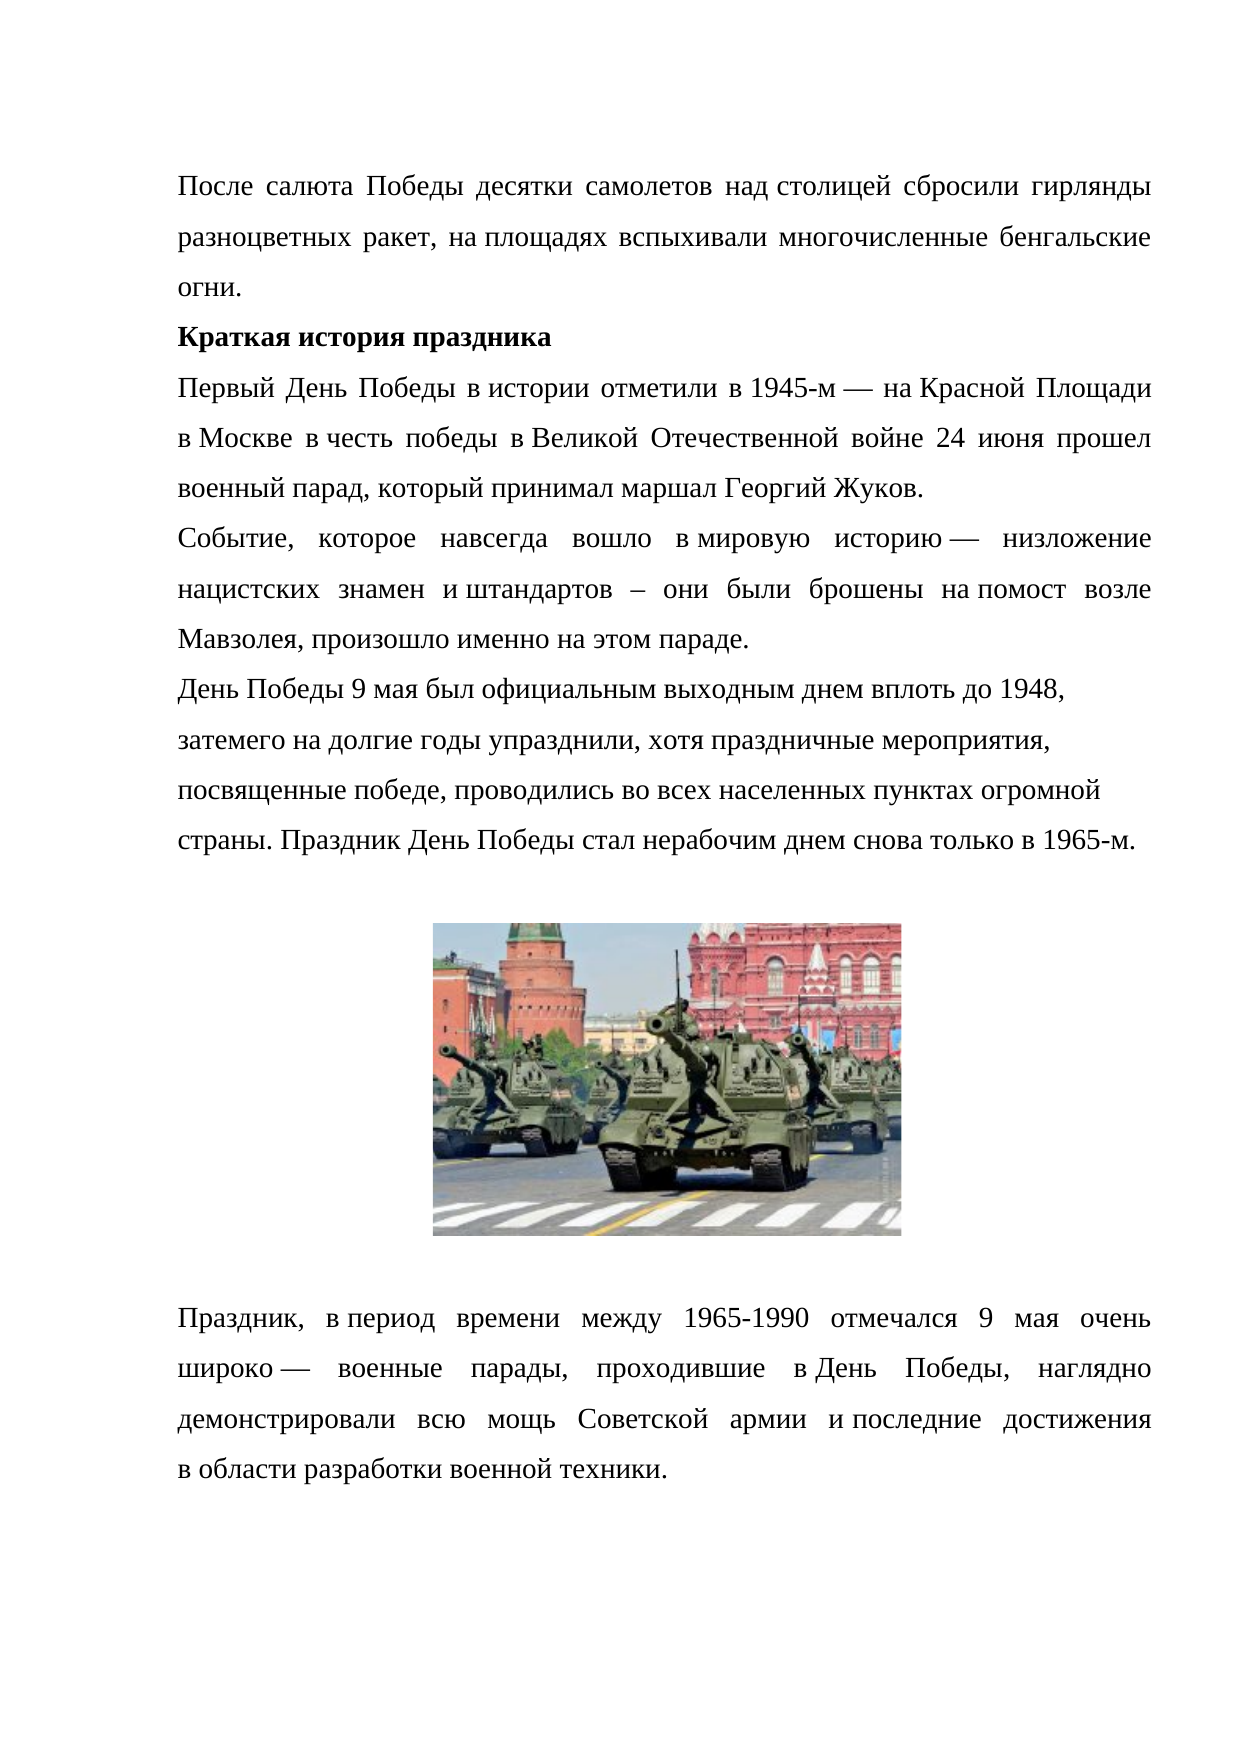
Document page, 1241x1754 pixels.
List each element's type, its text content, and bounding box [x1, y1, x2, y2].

text Событие, которое навсегда вошло в мировую историю — низложение нацистских знамен и штандартов – они были брошены на помост возле Мавзолея, произошло именно на этом параде. [177, 521, 1152, 655]
text День Победы 9 мая был официальным выходным днем вплоть до 1948, затемего на долгие годы упразднили, хотя праздничные мероприятия, посвященные победе, проводились во всех населенных пунктах огромной страны. Праздник День Победы стал нерабочим днем снова только в 1965-м. [177, 672, 1152, 856]
picture [432, 923, 902, 1236]
text После салюта Победы десятки самолетов над столицей сбросили гирлянды разноцветных ракет, на площадях вспыхивали многочисленные бенгальские огни. [177, 168, 1152, 303]
text Праздник, в период времени между 1965-1990 отмечался 9 мая очень широко — военные парады, проходившие в День Победы, наглядно демонстрировали всю мощь Советской армии и последние достижения в области разработки военной техники. [177, 1300, 1152, 1484]
text Первый День Победы в истории отметили в 1945-м — на Красной Площади в Москве в честь победы в Великой Отечественной войне 24 июня прошел военный парад, который принимал маршал Георгий Жуков. [177, 370, 1152, 504]
text Краткая история праздника [177, 319, 1152, 353]
